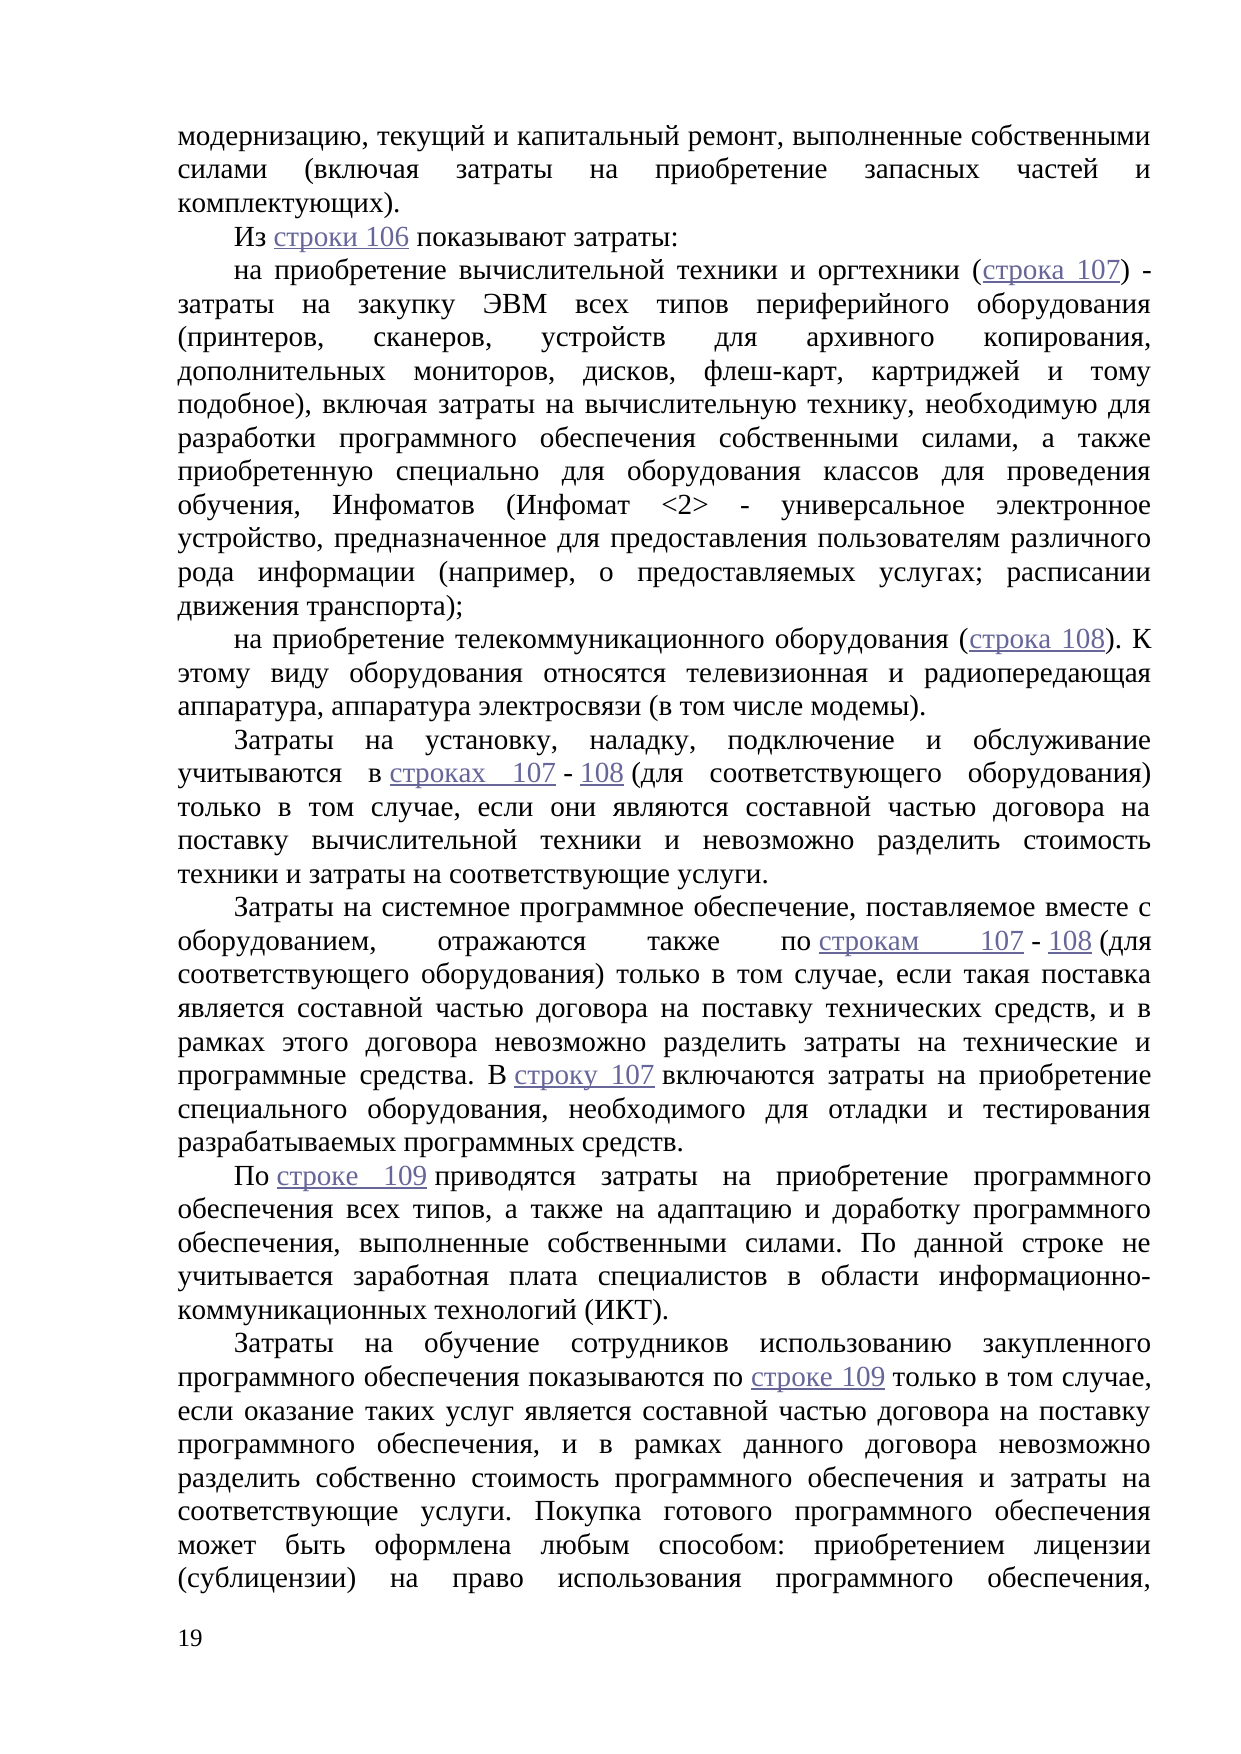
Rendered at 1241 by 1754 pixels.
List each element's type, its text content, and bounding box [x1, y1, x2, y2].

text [177, 118, 1152, 219]
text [177, 1326, 1152, 1594]
text на приобретение телекоммуникационного оборудования (строка 108). К этому виду оборудования относятся телевизионная и радиопередающая аппаратура, аппаратура электросвязи (в том числе модемы). [177, 621, 1152, 722]
text Затраты на системное программное обеспечение, поставляемое вместе с оборудованием, отражаются также по строкам 107 - 108 (для соответствующего оборудования) только в том случае, если такая поставка является составной частью договора на поставку технических средств, и в рамках этого договора невозможно разделить затраты на технические и программные средства. В строку 107 включаются затраты на приобретение специального оборудования, необходимого для отладки и тестирования разрабатываемых программных средств. [177, 889, 1152, 1158]
text на приобретение вычислительной техники и оргтехники (строка 107) - затраты на закупку ЭВМ всех типов периферийного оборудования (принтеров, сканеров, устройств для архивного копирования, дополнительных мониторов, дисков, флеш-карт, картриджей и тому подобное), включая затраты на вычислительную технику, необходимую для разработки программного обеспечения собственными силами, а также приобретенную специально для оборудования классов для проведения обучения, Инфоматов (Инфомат <2> - универсальное электронное устройство, предназначенное для предоставления пользователям различного рода информации (например, о предоставляемых услугах; расписании движения транспорта); [177, 252, 1152, 621]
text Из строки 106 показывают затраты: [177, 219, 1152, 252]
text Затраты на установку, наладку, подключение и обслуживание учитываются в строках 107 - 108 (для соответствующего оборудования) только в том случае, если они являются составной частью договора на поставку вычислительной техники и невозможно разделить стоимость техники и затраты на соответствующие услуги. [177, 722, 1152, 889]
text По строке 109 приводятся затраты на приобретение программного обеспечения всех типов, а также на адаптацию и доработку программного обеспечения, выполненные собственными силами. По данной строке не учитывается заработная плата специалистов в области информационно-коммуникационных технологий (ИКТ). [177, 1158, 1152, 1326]
